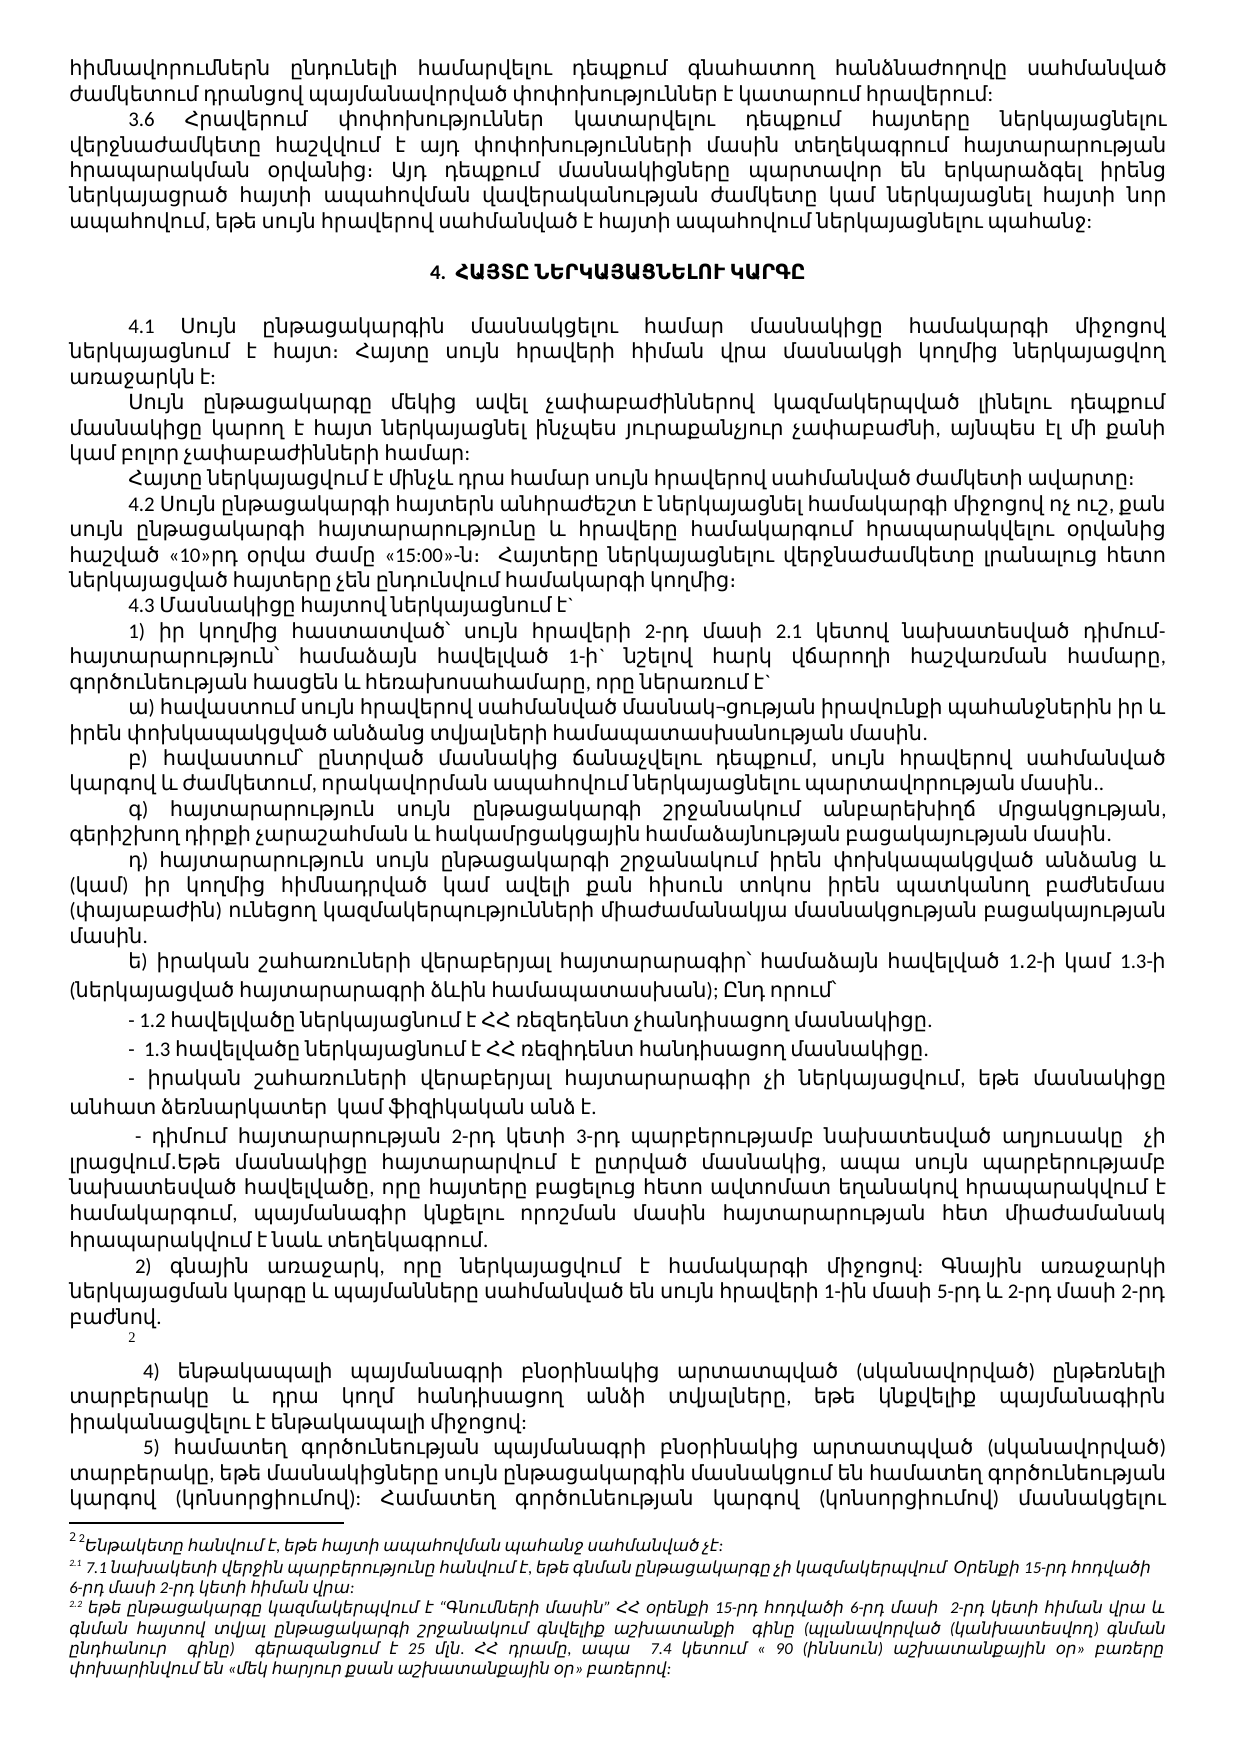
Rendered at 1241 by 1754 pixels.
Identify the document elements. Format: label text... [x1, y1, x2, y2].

text դ) հայտարարություն սույն ընթացակարգի շրջանակում իրեն փոխկապակցված անձանց և (կամ) իր կողմից հիմնադրված կամ ավելի քան հիսուն տոկոս իրեն պատկանող բաժնեմաս (փայաբաժին) ունեցող կազմակերպությունների միաժամանակյա մասնակցության բացակայության մասին. [69, 847, 1167, 948]
text 3.6 Հրավերում փոփոխություններ կատարվելու դեպքում հայտերը ներկայացնելու վերջնաժամկետը հաշվվում է այդ փոփոխությունների մասին տեղեկագրում հայտարարության հրապարակման օրվանից։ Այդ դեպքում մասնակիցները պարտավոր են երկարաձգել իրենց ներկայացրած հայտի ապահովման վավերականության ժամկետը կամ ներկայացնել հայտի նոր ապահովում, եթե սույն հրավերով սահմանված է հայտի ապահովում ներկայացնելու պահանջ: [69, 106, 1167, 233]
text 4.2 Սույն ընթացակարգի հայտերն անհրաժեշտ է ներկայացնել համակարգի միջոցով ոչ ուշ, քան սույն ընթացակարգի հայտարարությունը և հրավերը համակարգում հրապարակվելու օրվանից հաշված «10»րդ օրվա ժամը «15:00»-ն։ Հայտերը ներկայացնելու վերջնաժամկետը լրանալուց հետո ներկայացված հայտերը չեն ընդունվում համակարգի կողմից։ [69, 491, 1167, 593]
text 4.1 Սույն ընթացակարգին մասնակցելու համար մասնակիցը համակարգի միջոցով ներկայացնում է հայտ։ Հայտը սույն հրավերի հիման վրա մասնակցի կողմից ներկայացվող առաջարկն է: [69, 313, 1167, 389]
text 4. ՀԱՅՏԸ ՆԵՐԿԱՅԱՑՆԵԼՈՒ ԿԱՐԳԸ [69, 259, 1167, 284]
text գ) հայտարարություն սույն ընթացակարգի շրջանակում անբարեխիղճ մրցակցության, գերիշխող դիրքի չարաշահման և հակամրցակցային համաձայնության բացակայության մասին. [69, 796, 1167, 847]
text ա) հավաստում սույն հրավերով սահմանված մասնակ¬ցության իրավունքի պահանջներին իր և իրեն փոխկապակցված անձանց տվյալների համապատասխանության մասին. [69, 694, 1167, 745]
text Սույն ընթացակարգը մեկից ավել չափաբաժիններով կազմակերպված լինելու դեպքում մասնակիցը կարող է հայտ ներկայացնել ինչպես յուրաքանչյուր չափաբաժնի, այնպես էլ մի քանի կամ բոլոր չափաբաժինների համար: [69, 389, 1167, 466]
text - իրական շահառուների վերաբերյալ հայտարարագիր չի ներկայացվում, եթե մասնակիցը անհատ ձեռնարկատեր կամ ֆիզիկական անձ է. [69, 1065, 1167, 1120]
text - դիմում հայտարարության 2-րդ կետի 3-րդ պարբերությամբ նախատեսված աղյուսակը չի լրացվում․Եթե մասնակիցը հայտարարվում է ըտրված մասնակից, ապա սույն պարբերությամբ նախատեսված հավելվածը, որը հայտերը բացելուց հետո ավտոմատ եղանակով հրապարակվում է համակարգում, պայմանագիր կնքելու որոշման մասին հայտարարության հետ միաժամանակ հրապարակվում է նաև տեղեկագրում. [69, 1123, 1167, 1253]
text Հայտը ներկայացվում է մինչև դրա համար սույն հրավերով սահմանված ժամկետի ավարտը։ [69, 466, 1167, 491]
text 1) իր կողմից հաստատված՝ սույն հրավերի 2-րդ մասի 2.1 կետով նախատեսված դիմում-հայտարարություն՝ համաձայն հավելված 1-ի` նշելով հարկ վճարողի հաշվառման համարը, գործունեության հասցեն և հեռախոսահամարը, որը ներառում է` [69, 618, 1167, 694]
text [69, 1434, 1167, 1511]
text - 1.2 հավելվածը ներկայացնում է ՀՀ ռեզեդենտ չհանդիսացող մասնակիցը. [69, 1007, 1167, 1032]
text ե) իրական շահառուների վերաբերյալ հայտարարագիր՝ համաձայն հավելված 1․2-ի կամ 1.3-ի (ներկայացված հայտարարագրի ձևին համապատասխան); Ընդ որում՝ [69, 948, 1167, 1003]
text բ) հավաստում՝ ընտրված մասնակից ճանաչվելու դեպքում, սույն հրավերով սահմանված կարգով և ժամկետում, որակավորման ապահովում ներկայացնելու պարտավորության մասին.. [69, 745, 1167, 796]
text 4.3 Մասնակիցը հայտով ներկայացնում է` [69, 593, 1167, 618]
text 4) ենթակապալի պայմանագրի բնօրինակից արտատպված (սկանավորված) ընթեռնելի տարբերակը և դրա կողմ հանդիսացող անձի տվյալները, եթե կնքվելիք պայմանագիրն իրականացվելու է ենթակապալի միջոցով: [69, 1358, 1167, 1434]
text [69, 56, 1167, 106]
text - 1.3 հավելվածը ներկայացնում է ՀՀ ռեզիդենտ հանդիսացող մասնակիցը. [69, 1036, 1167, 1061]
text 2) գնային առաջարկ, որը ներկայացվում է համակարգի միջոցով: Գնային առաջարկի ներկայացման կարգը և պայմանները սահմանված են սույն հրավերի 1-ին մասի 5-րդ և 2-րդ մասի 2-րդ բաժնով. [69, 1253, 1167, 1329]
